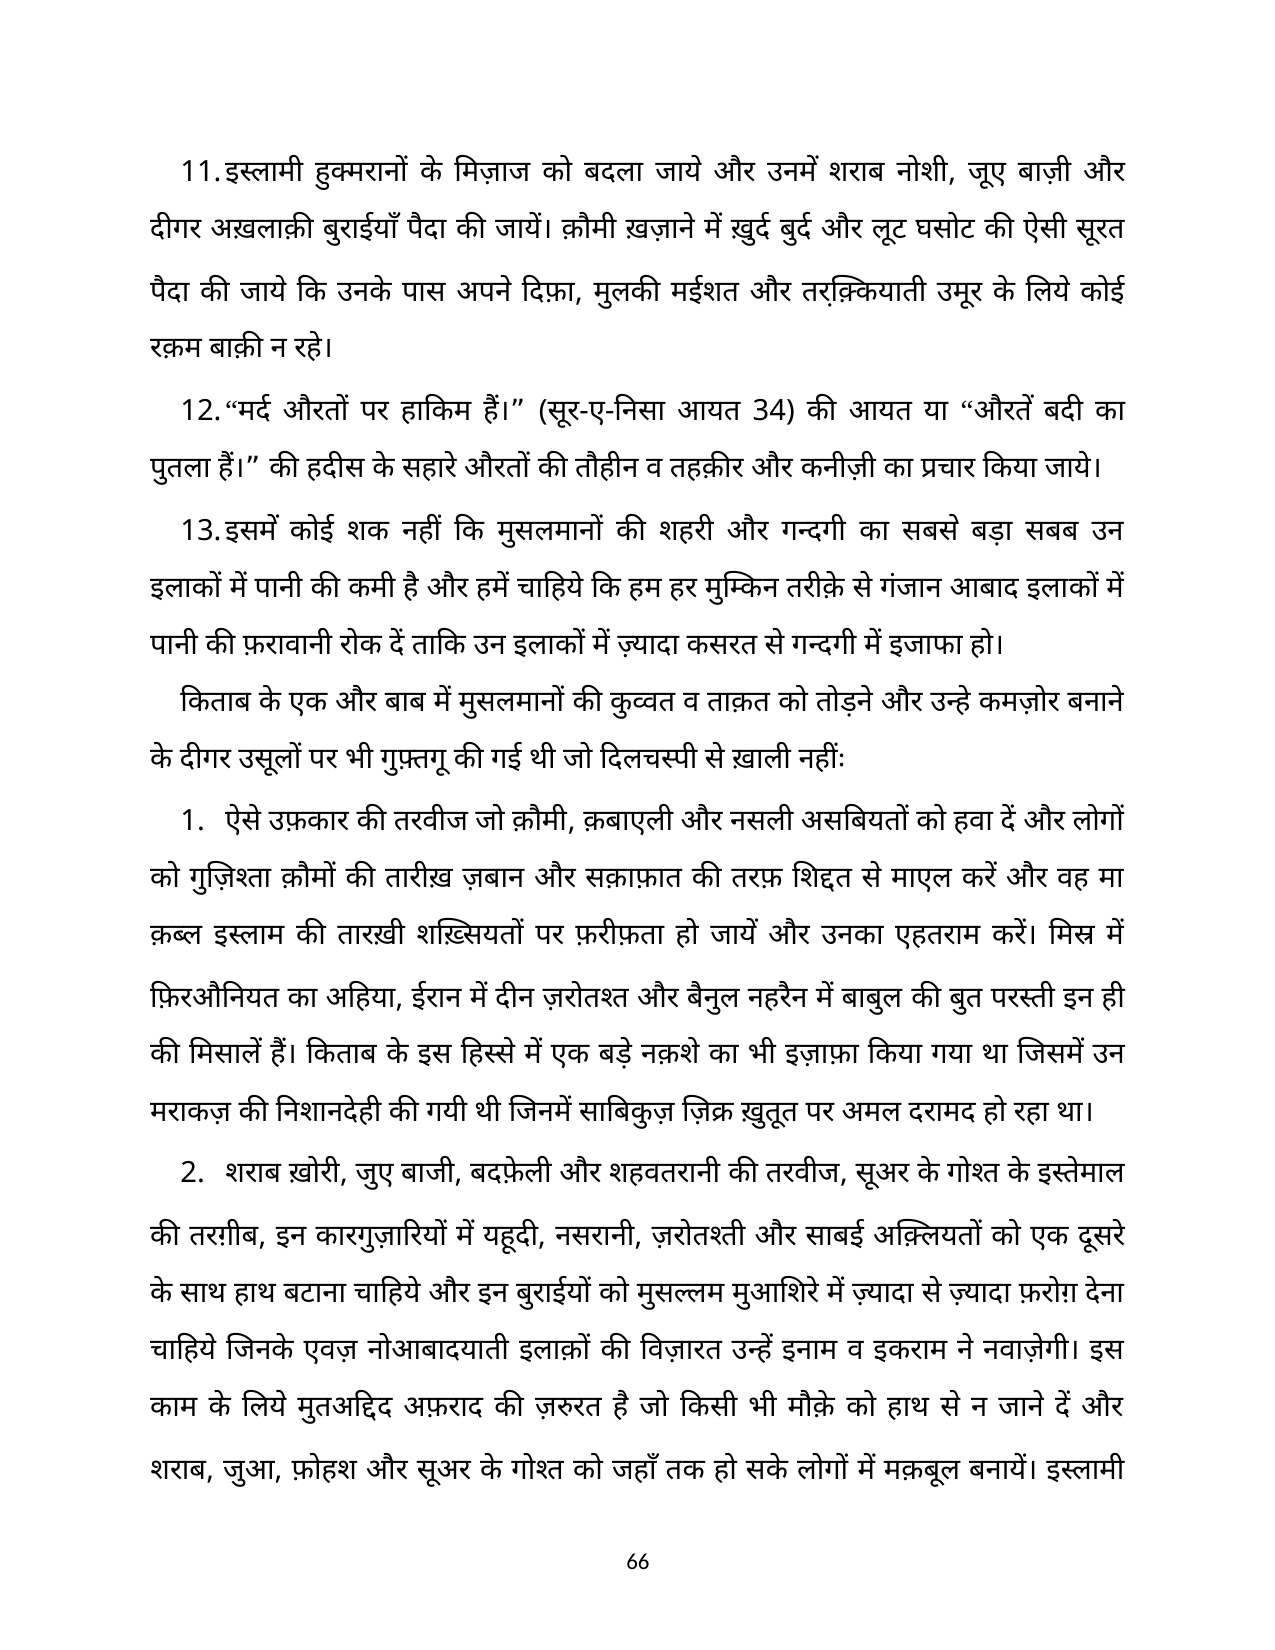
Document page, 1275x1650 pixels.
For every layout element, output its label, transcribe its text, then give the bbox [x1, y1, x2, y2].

text 1. ऐसे उफ़कार की तरवीज जो क़ौमी, क़बाएली और नसली असबियतों को हवा दें और लोगों को गुज़िश्ता क़ौमों की तारीख़ ज़बान और सक़ाफ़ात की तरफ़ शिद्दत से माएल करें और वह मा क़ब्ल इस्लाम की तारख़ी शख़्सियतों पर फ़रीफ़ता हो जायें और उनका एहतराम करें। मिस्र में फ़िरऔनियत का अहिया, ईरान में दीन ज़रोतश्त और बैनुल नहरैन में बाबुल की बुत परस्ती इन ही की मिसालें हैं। किताब के इस हिस्से में एक बड़े नक़शे का भी इज़ाफ़ा किया गया था जिसमें उन मराकज़ की निशानदेही की गयी थी जिनमें साबिकुज़ ज़िक्र ख़ुतूत पर अमल दरामद हो रहा था। [150, 799, 1125, 1133]
text 11. इस्लामी हुक्मरानों के मिज़ाज को बदला जाये और उनमें शराब नोशी, जूए बाज़ी और दीगर अख़लाक़ी बुराईयाँ पैदा की जायें। क़ौमी ख़ज़ाने में ख़ुर्द बुर्द और लूट घसोट की ऐसी सूरत पैदा की जाये कि उनके पास अपने दिफ़ा, मुलकी मईशत और तरक़्कि़याती उमूर के लिये कोई रक़म बाक़ी न रहे। [150, 150, 1125, 370]
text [150, 1152, 1125, 1491]
text किताब के एक और बाब में मुसलमानों की कुव्वत व ताक़त को तोड़ने और उन्हे कमज़ोर बनाने के दीगर उसूलों पर भी गुफ़्तगू की गई थी जो दिलचस्पी से ख़ाली नहींः [150, 685, 1125, 780]
text 12. “मर्द औरतों पर हाकिम हैं।” (सूर-ए-निसा आयत 34) की आयत या “औरतें बदी का पुतला हैं।” की हदीस के सहारे औरतों की तौहीन व तहक़ीर और कनीज़ी का प्रचार किया जाये। [150, 389, 1125, 490]
text 13. इसमें कोई शक नहीं कि मुसलमानों की शहरी और गन्दगी का सबसे बड़ा सबब उन इलाकों में पानी की कमी है और हमें चाहिये कि हम हर मुम्किन तरीक़े से गंजान आबाद इलाकों में पानी की फ़रावानी रोक दें ताकि उन इलाकों में ज़्यादा कसरत से गन्दगी में इजाफा हो। [150, 509, 1125, 666]
